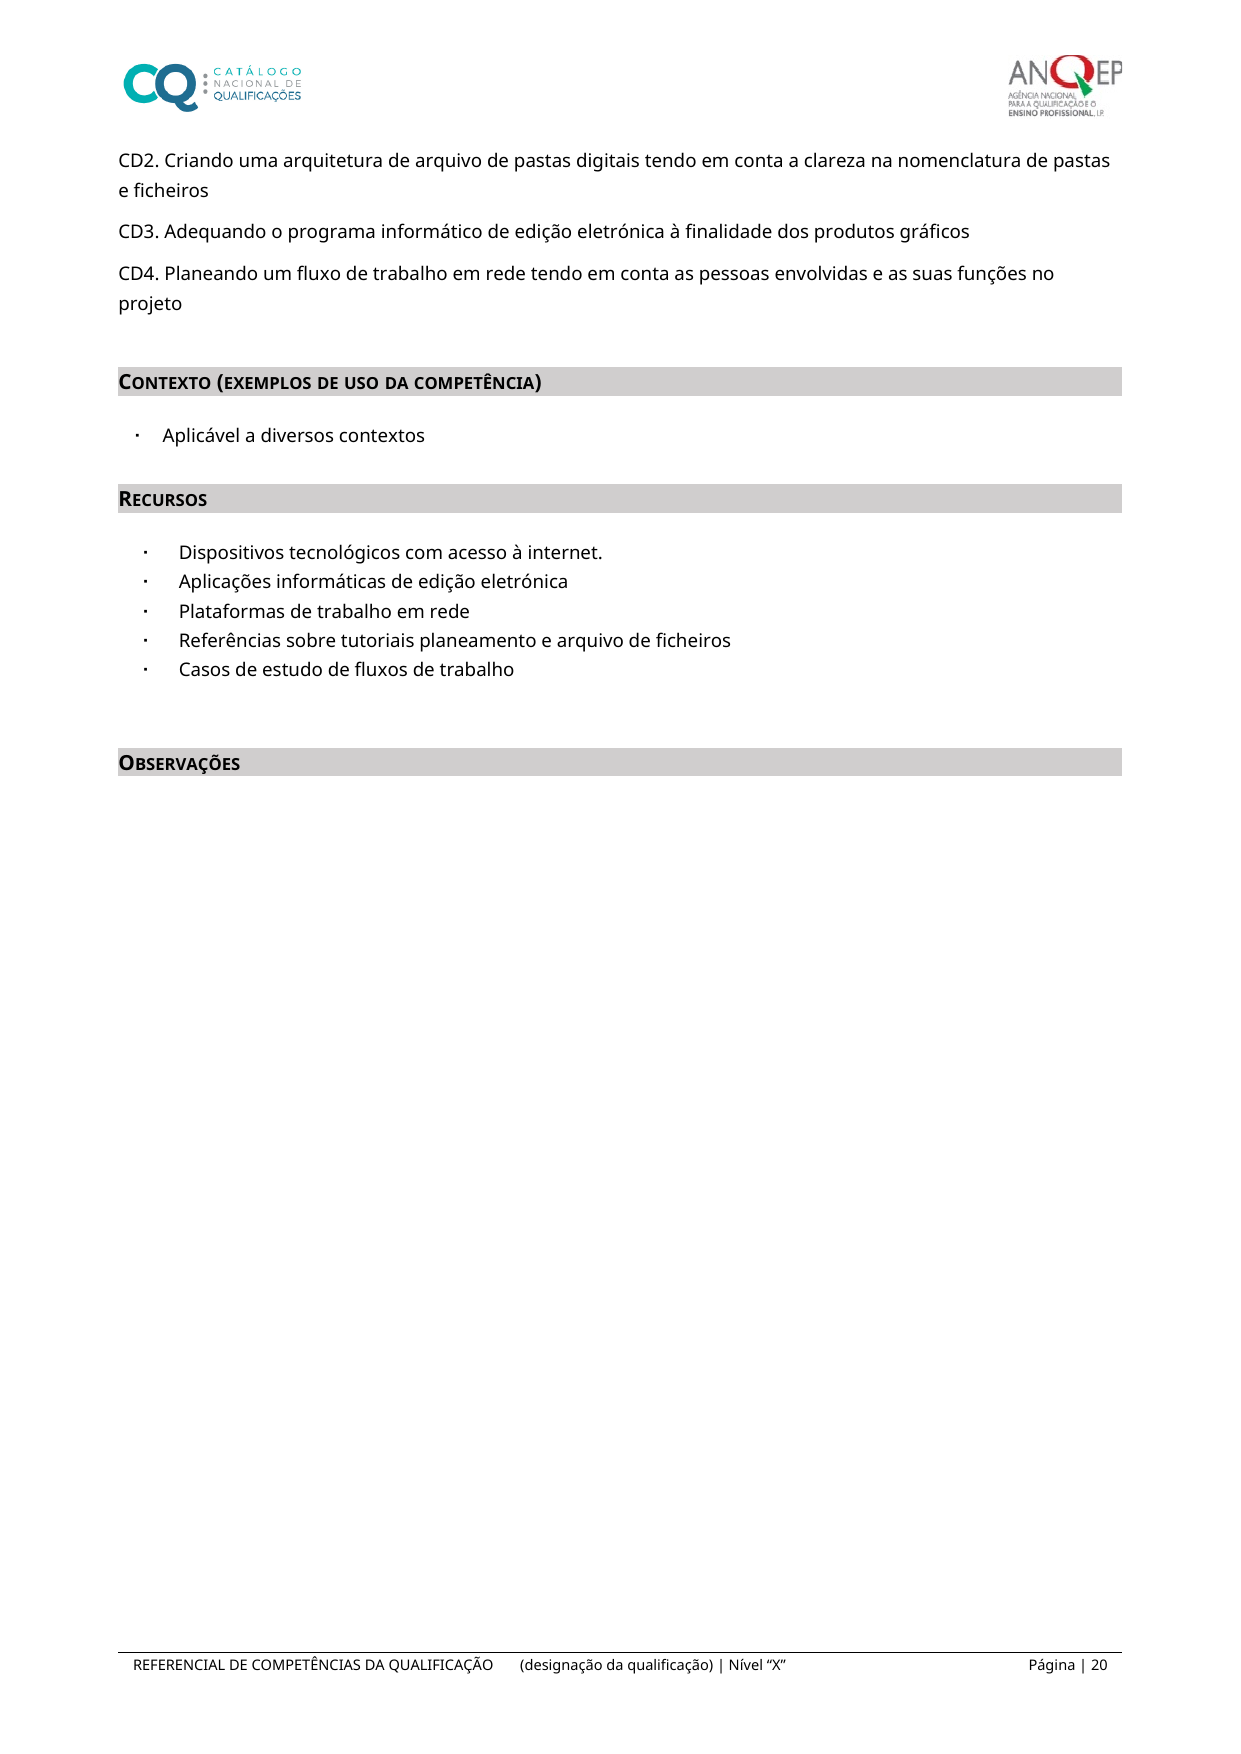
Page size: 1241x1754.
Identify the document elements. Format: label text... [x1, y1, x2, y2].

text CD3. Adequando o programa informático de edição eletrónica à finalidade dos produtos gráficos [118, 219, 1122, 244]
list Plataformas de trabalho em rede [141, 598, 1122, 624]
list Referências sobre tutoriais planeamento e arquivo de ficheiros [141, 627, 1122, 653]
list Dispositivos tecnológicos com acesso à internet. [141, 539, 1122, 565]
picture [1008, 55, 1123, 119]
text CD2. Criando uma arquitetura de arquivo de pastas digitais tendo em conta a clareza na nomenclatura de pastas e ficheiros [118, 148, 1122, 202]
text CD4. Planeando um fluxo de trabalho em rede tendo em conta as pessoas envolvidas e as suas funções no projeto [118, 261, 1122, 315]
list Aplicável a diversos contextos [133, 423, 1122, 480]
text Contexto (exemplos de uso da competência) [118, 367, 1122, 396]
text Recursos [118, 484, 1122, 513]
list Aplicações informáticas de edição eletrónica [141, 569, 1122, 594]
text Observações [118, 748, 1122, 776]
list Casos de estudo de fluxos de trabalho [141, 657, 1122, 682]
picture [118, 46, 306, 130]
